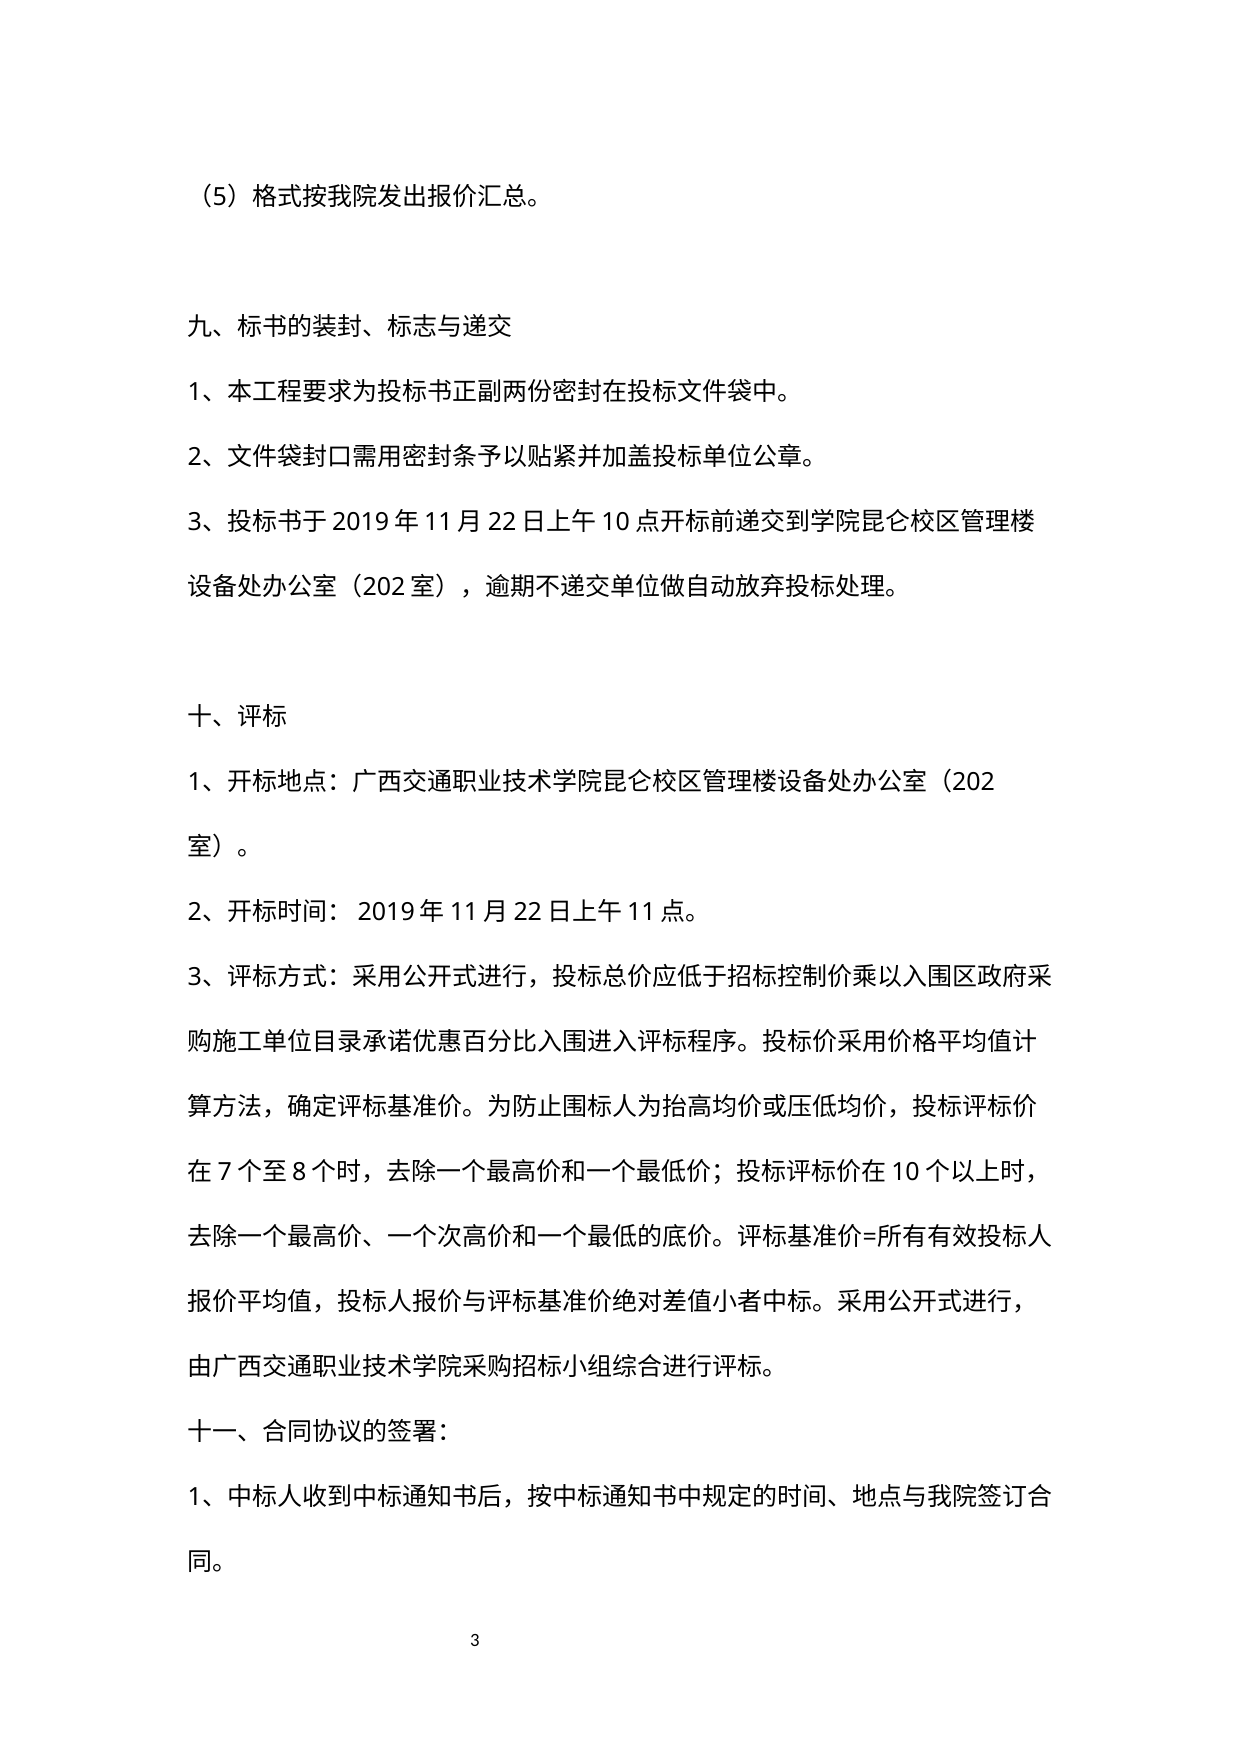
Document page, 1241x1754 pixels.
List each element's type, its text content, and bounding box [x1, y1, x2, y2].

text 2、开标时间： 2019年11月22日上午11点。 [187, 877, 1053, 942]
text 1、开标地点：广西交通职业技术学院昆仑校区管理楼设备处办公室（202室）。 [187, 747, 1053, 877]
text 2、文件袋封口需用密封条予以贴紧并加盖投标单位公章。 [187, 422, 1053, 487]
text 1、中标人收到中标通知书后，按中标通知书中规定的时间、地点与我院签订合同。 [187, 1462, 1053, 1592]
text 3、投标书于2019年11月22日上午10点开标前递交到学院昆仑校区管理楼设备处办公室（202室），逾期不递交单位做自动放弃投标处理。 [187, 487, 1053, 617]
text （5）格式按我院发出报价汇总。 [187, 162, 1053, 227]
text 1、本工程要求为投标书正副两份密封在投标文件袋中。 [187, 357, 1053, 422]
text 十、评标 [187, 682, 1053, 747]
text 九、标书的装封、标志与递交 [187, 292, 1053, 357]
text 3、评标方式：采用公开式进行，投标总价应低于招标控制价乘以入围区政府采购施工单位目录承诺优惠百分比入围进入评标程序。投标价采用价格平均值计算方法，确定评标基准价。为防止围标人为抬高均价或压低均价，投标评标价在7个至8个时，去除一个最高价和一个最低价；投标评标价在10个以上时，去除一个最高价、一个次高价和一个最低的底价。评标基准价=所有有效投标人报价平均值，投标人报价与评标基准价绝对差值小者中标。采用公开式进行，由广西交通职业技术学院采购招标小组综合进行评标。 [187, 942, 1053, 1397]
text 十一、合同协议的签署： [187, 1397, 1053, 1462]
